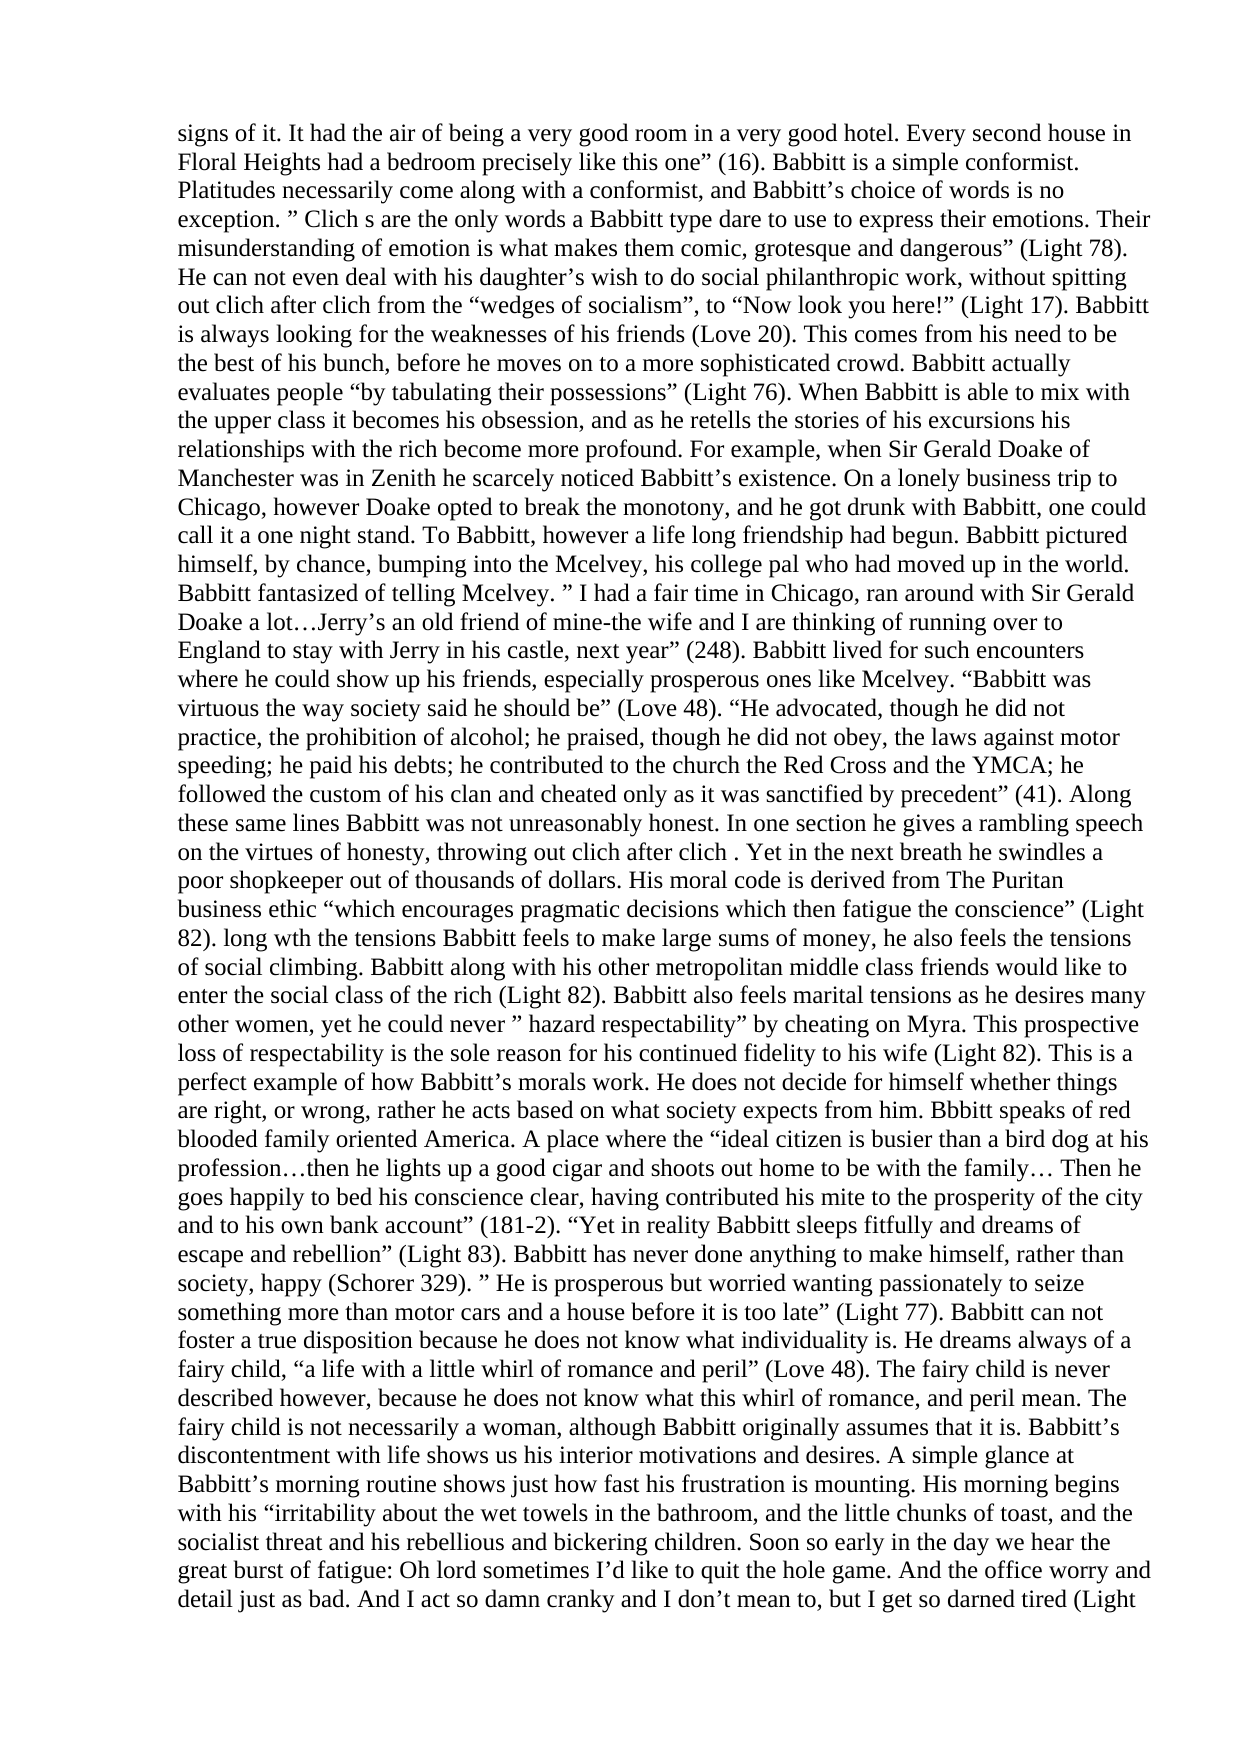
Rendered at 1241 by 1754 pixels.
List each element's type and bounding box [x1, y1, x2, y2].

text [177, 118, 1152, 1613]
